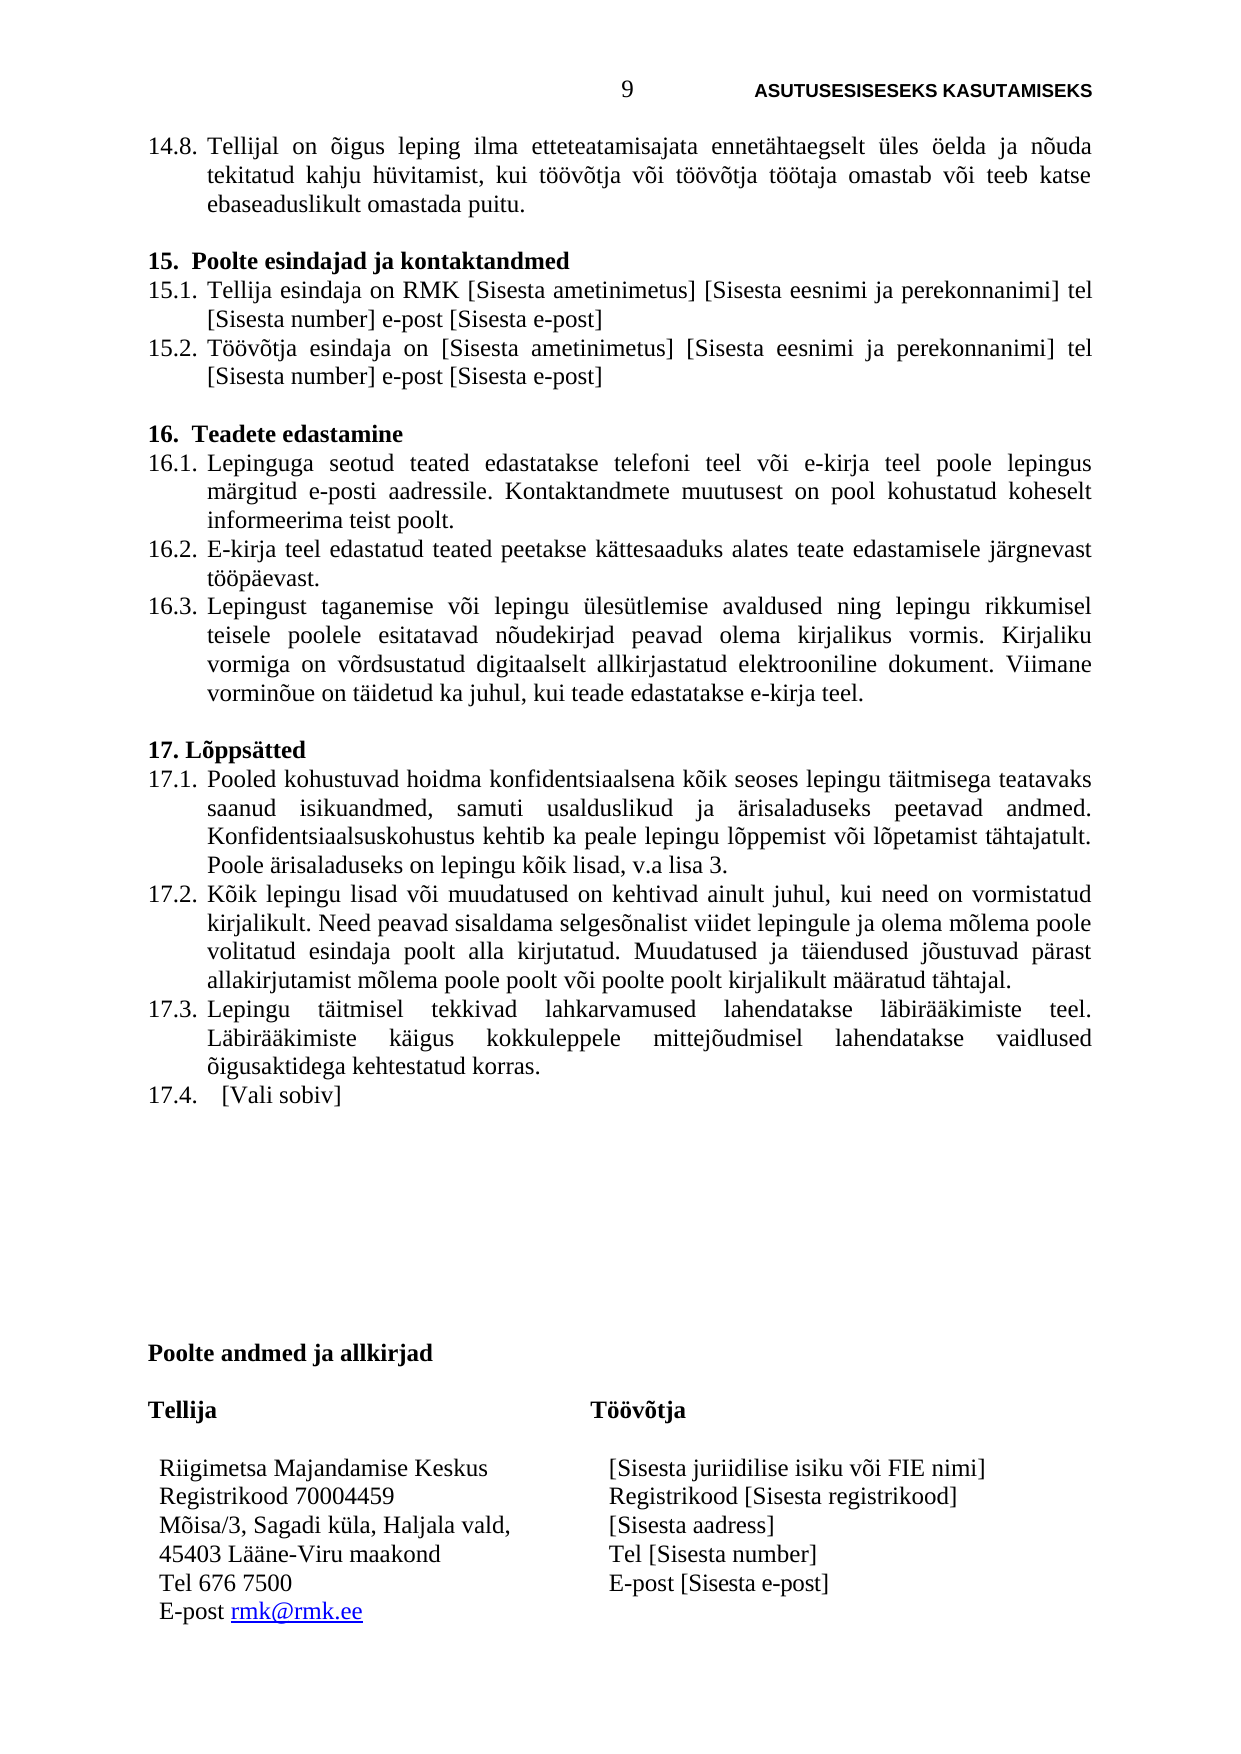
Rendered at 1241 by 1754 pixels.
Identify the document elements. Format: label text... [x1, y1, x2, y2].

list Lepingu täitmisel tekkivad lahkarvamused lahendatakse läbirääkimiste teel. Läbirääkimiste käigus kokkuleppele mittejõudmisel lahendatakse vaidlused õigusaktidega kehtestatud korras. [148, 994, 1092, 1080]
list Lepingust taganemise või lepingu ülesütlemise avaldused ning lepingu rikkumisel teisele poolele esitatavad nõudekirjad peavad olema kirjalikus vormis. Kirjaliku vormiga on võrdsustatud digitaalselt allkirjastatud elektrooniline dokument. Viimane vorminõue on täidetud ka juhul, kui teade edastatakse e-kirja teel. [148, 591, 1092, 706]
list Pooled kohustuvad hoidma konfidentsiaalsena kõik seoses lepingu täitmisega teatavaks saanud isikuandmed, samuti usalduslikud ja ärisaladuseks peetavad andmed. Konfidentsiaalsuskohustus kehtib ka peale lepingu lõppemist või lõpetamist tähtajatult. Poole ärisaladuseks on lepingu kõik lisad, v.a lisa 3. [148, 764, 1092, 879]
list Teadete edastamine [148, 419, 1092, 448]
table_cell 45403 Lääne-Viru maakond [148, 1539, 597, 1568]
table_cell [148, 1568, 597, 1625]
list Tellijal on õigus leping ilma etteteatamisajata ennetähtaegselt üles öelda ja nõuda tekitatud kahju hüvitamist, kui töövõtja või töövõtja töötaja omastab või teeb katse ebaseaduslikult omastada puitu. [148, 131, 1092, 218]
table_header Riigimetsa Majandamise Keskus [148, 1453, 597, 1481]
text 17. Lõppsätted [148, 735, 1092, 764]
table_cell Mõisa/3, Sagadi küla, Haljala vald, [148, 1510, 597, 1539]
list Tellija esindaja on RMK tel e-post [148, 275, 1092, 333]
table_cell Registrikood [598, 1481, 1047, 1510]
table_cell Tel [598, 1539, 1047, 1568]
list E-kirja teel edastatud teated peetakse kättesaaduks alates teate edastamisele järgnevast tööpäevast. [148, 534, 1092, 591]
table_cell [598, 1510, 1047, 1539]
table_header [598, 1453, 1047, 1481]
list Poolte esindajad ja kontaktandmed [148, 246, 1092, 275]
list Töövõtja esindaja on tel e-post [148, 333, 1092, 390]
text Poolte andmed ja allkirjad [148, 1338, 1092, 1366]
table_cell E-post [598, 1568, 1047, 1625]
text Tellija Töövõtja [148, 1395, 1092, 1424]
list Lepinguga seotud teated edastatakse telefoni teel või e-kirja teel poole lepingus märgitud e-posti aadressile. Kontaktandmete muutusest on pool kohustatud koheselt informeerima teist poolt. [148, 448, 1092, 534]
table_cell Registrikood 70004459 [148, 1481, 597, 1510]
list Kõik lepingu lisad või muudatused on kehtivad ainult juhul, kui need on vormistatud kirjalikult. Need peavad sisaldama selgesõnalist viidet lepingule ja olema mõlema poole volitatud esindaja poolt alla kirjutatud. Muudatused ja täiendused jõustuvad pärast allakirjutamist mõlema poole poolt või poolte poolt kirjalikult määratud tähtajal. [148, 879, 1092, 994]
